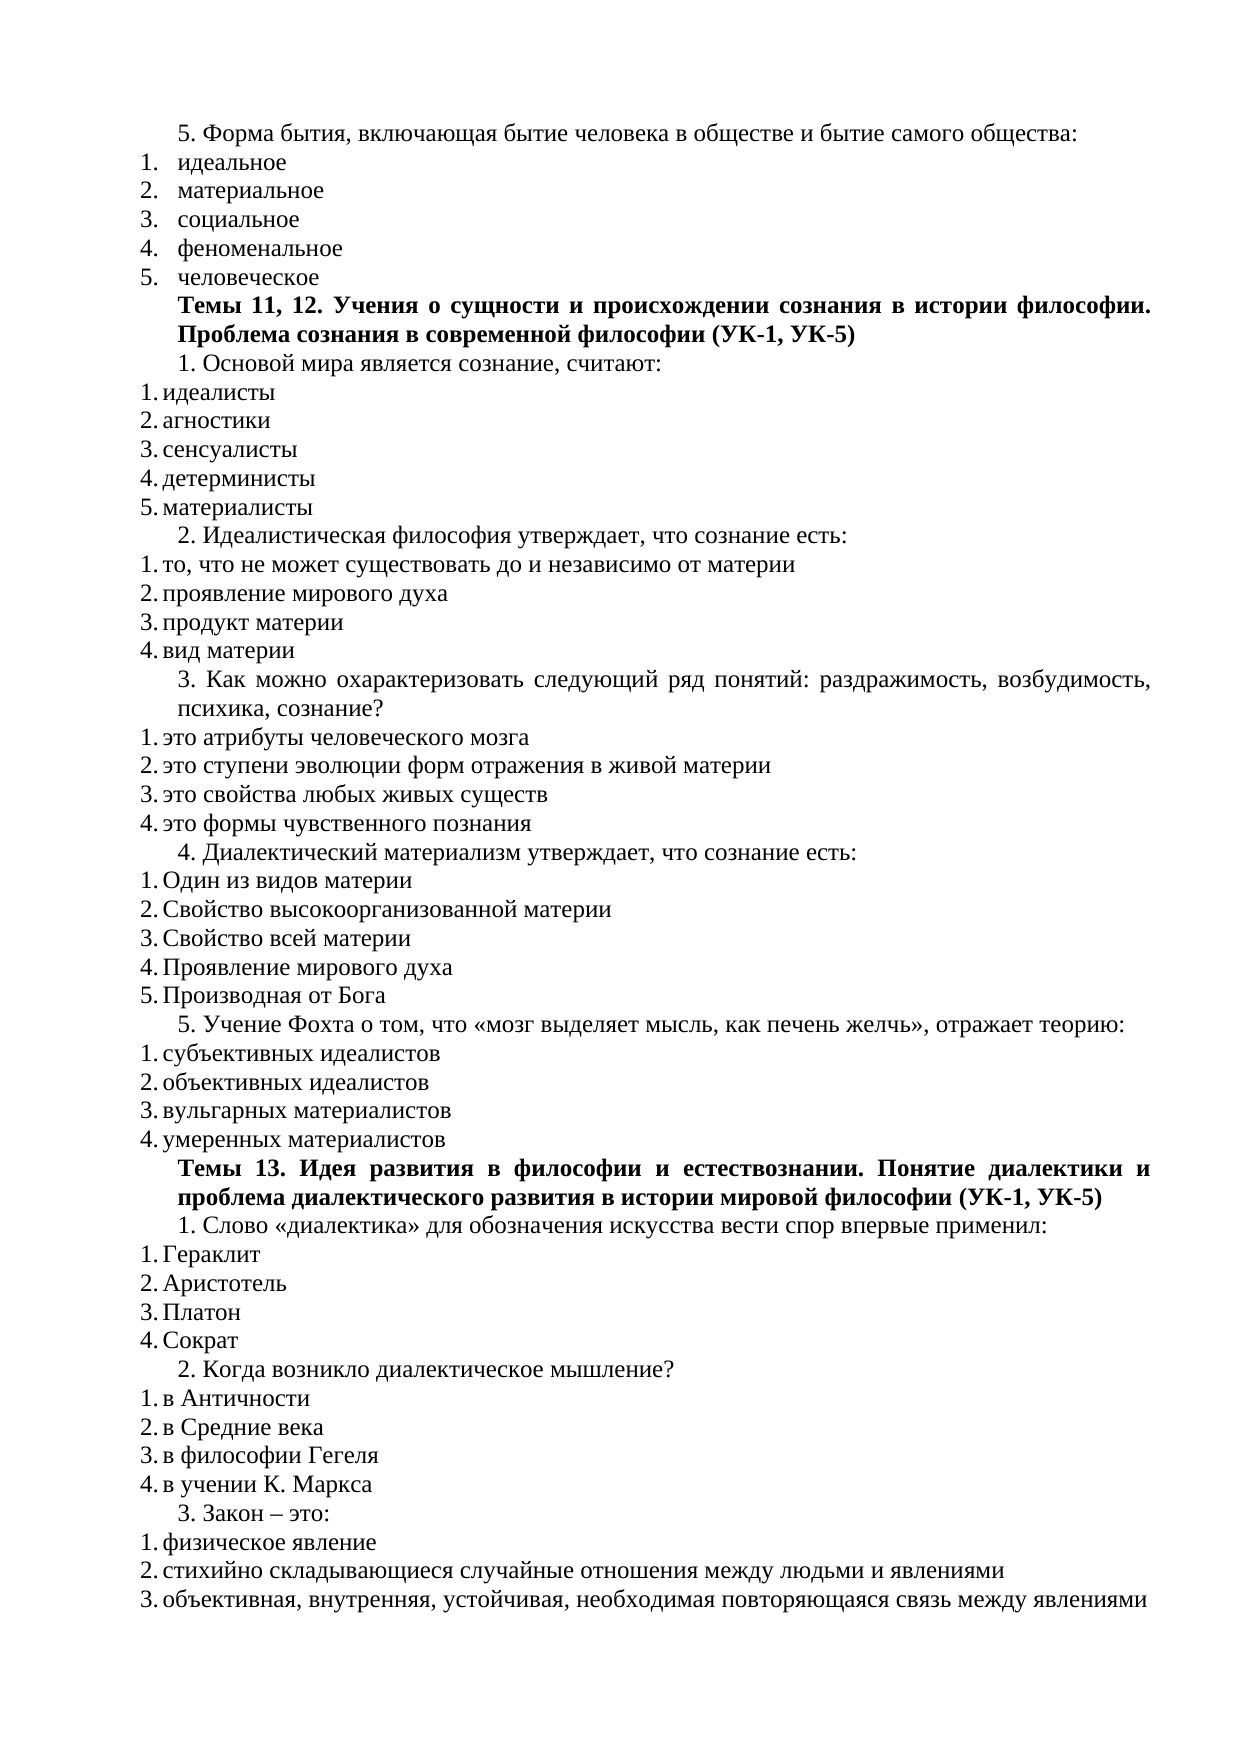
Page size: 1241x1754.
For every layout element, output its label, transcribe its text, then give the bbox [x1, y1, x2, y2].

text 3. Закон – это: [177, 1498, 1152, 1527]
text 1. Слово «диалектика» для обозначения искусства вести спор впервые применил: [177, 1211, 1152, 1239]
text Темы 11, 12. Учения о сущности и происхождении сознания в истории философии. Проблема сознания в современной философии (УК-1, УК-5) [177, 291, 1152, 348]
list Гераклит [140, 1239, 1152, 1268]
list субъективных идеалистов [140, 1038, 1152, 1067]
text Темы 13. Идея развития в философии и естествознании. Понятие диалектики и проблема диалектического развития в истории мировой философии (УК-1, УК-5) [177, 1153, 1152, 1211]
list Платон [140, 1297, 1152, 1326]
list стихийно складывающиеся случайные отношения между людьми и явлениями [140, 1556, 1152, 1584]
list идеалисты [140, 377, 1152, 406]
text 4. Диалектический материализм утверждает, что сознание есть: [177, 837, 1152, 866]
list в учении К. Маркса [140, 1469, 1152, 1498]
list проявление мирового духа [140, 578, 1152, 607]
list материальное [140, 176, 1152, 204]
list продукт материи [140, 607, 1152, 636]
list Проявление мирового духа [140, 952, 1152, 981]
list в Средние века [140, 1412, 1152, 1441]
list агностики [140, 406, 1152, 434]
list человеческое [140, 262, 1152, 291]
list материалисты [140, 492, 1152, 521]
list Аристотель [140, 1268, 1152, 1297]
list идеальное [140, 147, 1152, 176]
list детерминисты [140, 463, 1152, 492]
text 5. Форма бытия, включающая бытие человека в обществе и бытие самого общества: [177, 118, 1152, 147]
list это свойства любых живых существ [140, 779, 1152, 808]
text 2. Идеалистическая философия утверждает, что сознание есть: [177, 521, 1152, 549]
list вид материи [140, 636, 1152, 664]
list феноменальное [140, 233, 1152, 262]
list Свойство всей материи [140, 923, 1152, 952]
list в философии Гегеля [140, 1441, 1152, 1469]
list Производная от Бога [140, 981, 1152, 1009]
list это атрибуты человеческого мозга [140, 722, 1152, 751]
text 5. Учение Фохта о том, что «мозг выделяет мысль, как печень желчь», отражает теорию: [177, 1009, 1152, 1038]
list Сократ [140, 1326, 1152, 1354]
list это ступени эволюции форм отражения в живой материи [140, 751, 1152, 779]
list это формы чувственного познания [140, 808, 1152, 837]
text 1. основой мира является сознание, считают: [177, 348, 1152, 377]
list в Античности [140, 1383, 1152, 1412]
list социальное [140, 204, 1152, 233]
list умеренных материалистов [140, 1124, 1152, 1153]
list вульгарных материалистов [140, 1096, 1152, 1124]
text 3. Как можно охарактеризовать следующий ряд понятий: раздражимость, возбудимость, психика, сознание? [177, 664, 1152, 722]
list Свойство высокоорганизованной материи [140, 894, 1152, 923]
list объективная, внутренняя, устойчивая, необходимая повторяющаяся связь между явлениями [140, 1584, 1152, 1613]
list Один из видов материи [140, 866, 1152, 894]
list то, что не может существовать до и независимо от материи [140, 549, 1152, 578]
list сенсуалисты [140, 434, 1152, 463]
list физическое явление [140, 1527, 1152, 1556]
text 2. Когда возникло диалектическое мышление? [177, 1354, 1152, 1383]
list объективных идеалистов [140, 1067, 1152, 1096]
